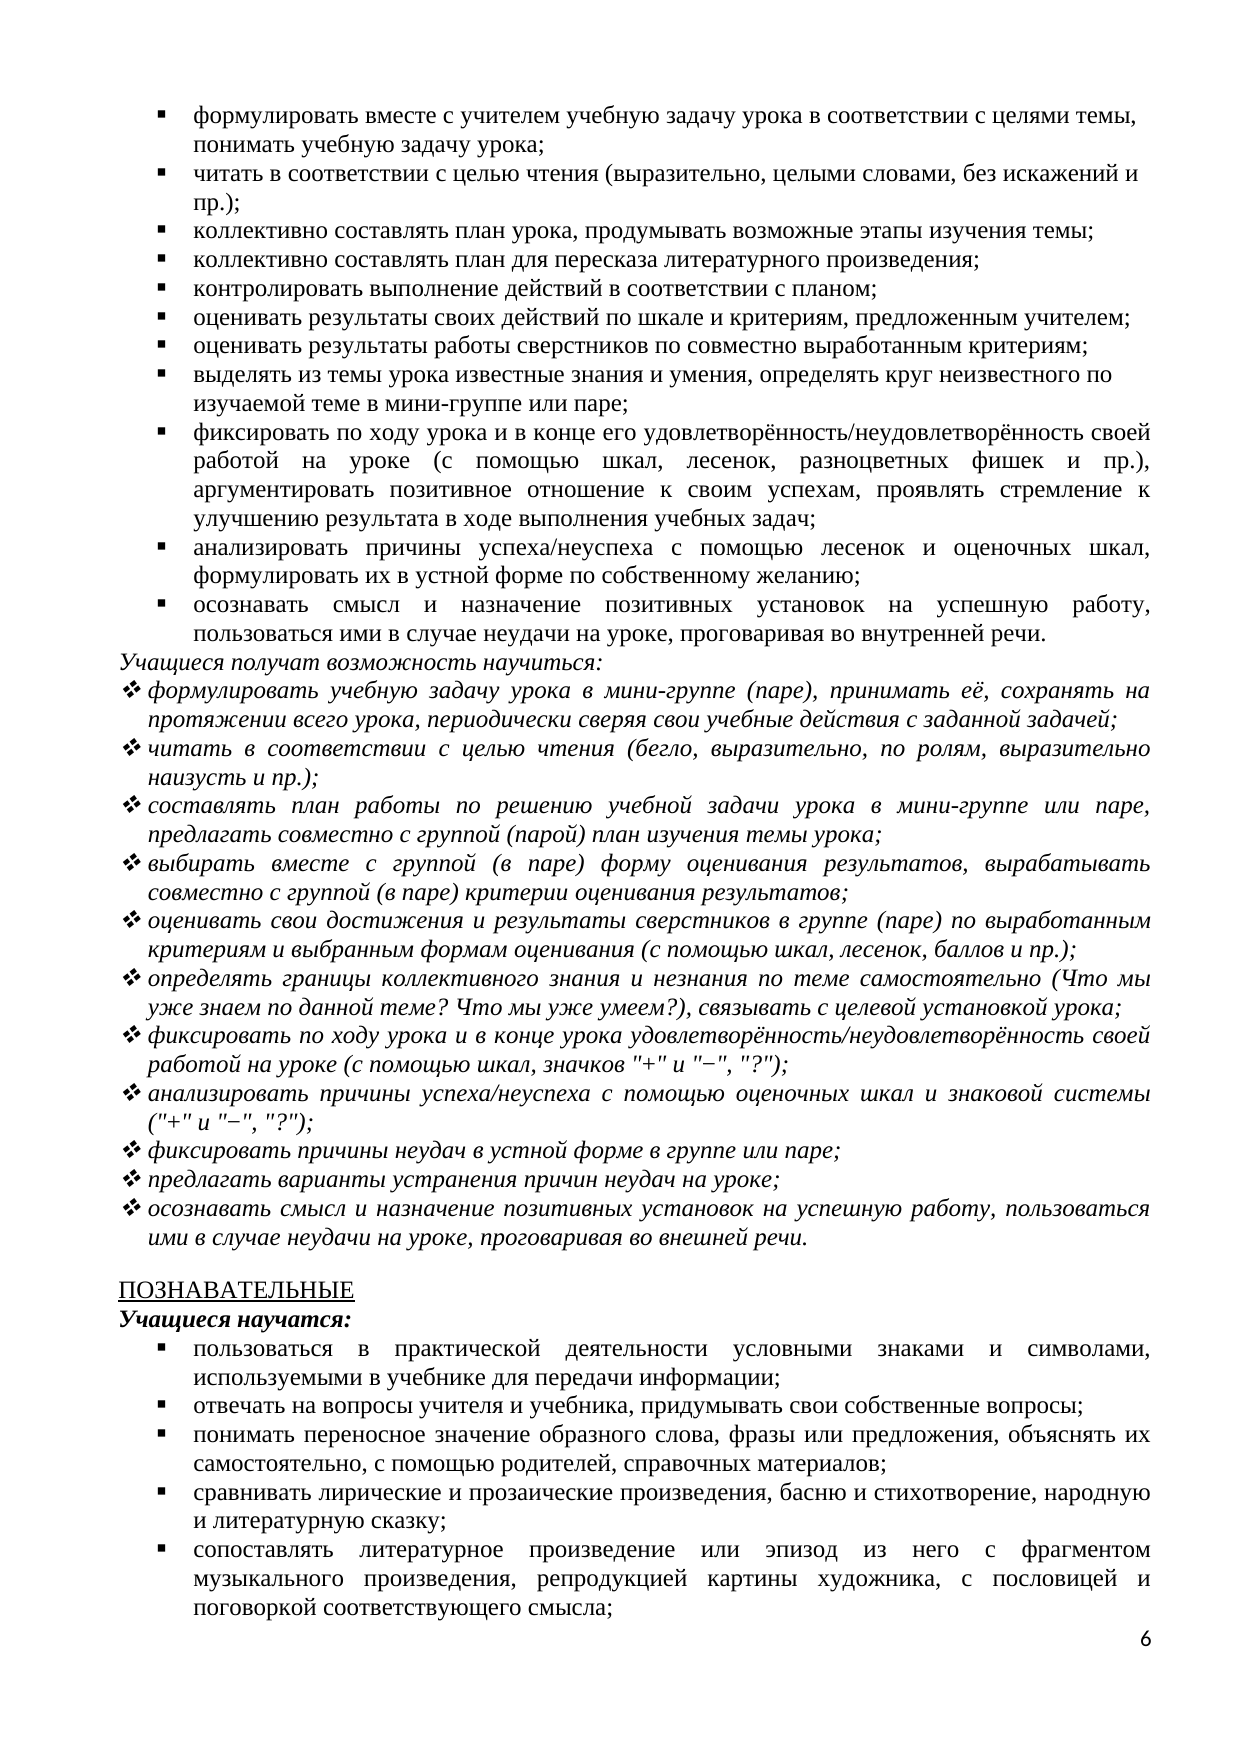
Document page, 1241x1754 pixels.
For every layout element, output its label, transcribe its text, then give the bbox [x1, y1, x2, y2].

text ПОЗНАВАТЕЛЬНЫЕ [118, 1275, 1152, 1304]
list оценивать результаты работы сверстников по совместно выработанным критериям; [156, 330, 1152, 359]
list фиксировать по ходу урока и в конце урока удовлетворённость/неудовлетворённость своей работой на уроке (с помощью шкал, значков "+" и "−", "?"); [118, 1020, 1152, 1078]
list сопоставлять литературное произведение или эпизод из него с фрагментом музыкального произведения, репродукцией картины художника, с пословицей и поговоркой соответствующего смысла; [156, 1534, 1152, 1620]
list коллективно составлять план для пересказа литературного произведения; [156, 244, 1152, 273]
list фиксировать причины неудач в устной форме в группе или паре; [118, 1135, 1152, 1164]
list определять границы коллективного знания и незнания по теме самостоятельно (Что мы уже знаем по данной теме? Что мы уже умеем?), связывать с целевой установкой урока; [118, 963, 1152, 1020]
text Учащиеся получат возможность научиться: [118, 647, 1152, 675]
list осознавать смысл и назначение позитивных установок на успешную работу, пользоваться ими в случае неудачи на уроке, проговаривая во внутренней речи. [156, 589, 1152, 647]
list анализировать причины успеха/неуспеха с помощью лесенок и оценочных шкал, формулировать их в устной форме по собственному желанию; [156, 532, 1152, 589]
list составлять план работы по решению учебной задачи урока в мини-группе или паре, предлагать совместно с группой (парой) план изучения темы урока; [118, 790, 1152, 848]
list выделять из темы урока известные знания и умения, определять круг неизвестного по изучаемой теме в мини-группе или паре; [156, 359, 1152, 417]
list формулировать учебную задачу урока в мини-группе (паре), принимать её, сохранять на протяжении всего урока, периодически сверяя свои учебные действия с заданной задачей; [118, 675, 1152, 733]
list оценивать свои достижения и результаты сверстников в группе (паре) по выработанным критериям и выбранным формам оценивания (с помощью шкал, лесенок, баллов и пр.); [118, 905, 1152, 963]
list фиксировать по ходу урока и в конце его удовлетворённость/неудовлетворённость своей работой на уроке (с помощью шкал, лесенок, разноцветных фишек и пр.), аргументировать позитивное отношение к своим успехам, проявлять стремление к улучшению результата в ходе выполнения учебных задач; [156, 417, 1152, 532]
list читать в соответствии с целью чтения (бегло, выразительно, по ролям, выразительно наизусть и пр.); [118, 733, 1152, 790]
list читать в соответствии с целью чтения (выразительно, целыми словами, без искажений и пр.); [156, 158, 1152, 215]
list формулировать вместе с учителем учебную задачу урока в соответствии с целями темы, понимать учебную задачу урока; [156, 100, 1152, 158]
list понимать переносное значение образного слова, фразы или предложения, объяснять их самостоятельно, с помощью родителей, справочных материалов; [156, 1419, 1152, 1477]
list анализировать причины успеха/неуспеха с помощью оценочных шкал и знаковой системы ("+" и "−", "?"); [118, 1078, 1152, 1135]
list выбирать вместе с группой (в паре) форму оценивания результатов, вырабатывать совместно с группой (в паре) критерии оценивания результатов; [118, 848, 1152, 905]
list пользоваться в практической деятельности условными знаками и символами, используемыми в учебнике для передачи информации; [156, 1333, 1152, 1390]
list предлагать варианты устранения причин неудач на уроке; [118, 1164, 1152, 1193]
list сравнивать лирические и прозаические произведения, басню и стихотворение, народную и литературную сказку; [156, 1477, 1152, 1534]
list осознавать смысл и назначение позитивных установок на успешную работу, пользоваться ими в случае неудачи на уроке, проговаривая во внешней речи. [118, 1193, 1152, 1250]
list коллективно составлять план урока, продумывать возможные этапы изучения темы; [156, 215, 1152, 244]
list отвечать на вопросы учителя и учебника, придумывать свои собственные вопросы; [156, 1390, 1152, 1419]
list оценивать результаты своих действий по шкале и критериям, предложенным учителем; [156, 302, 1152, 330]
text Учащиеся научатся: [118, 1304, 1152, 1333]
list контролировать выполнение действий в соответствии с планом; [156, 273, 1152, 302]
